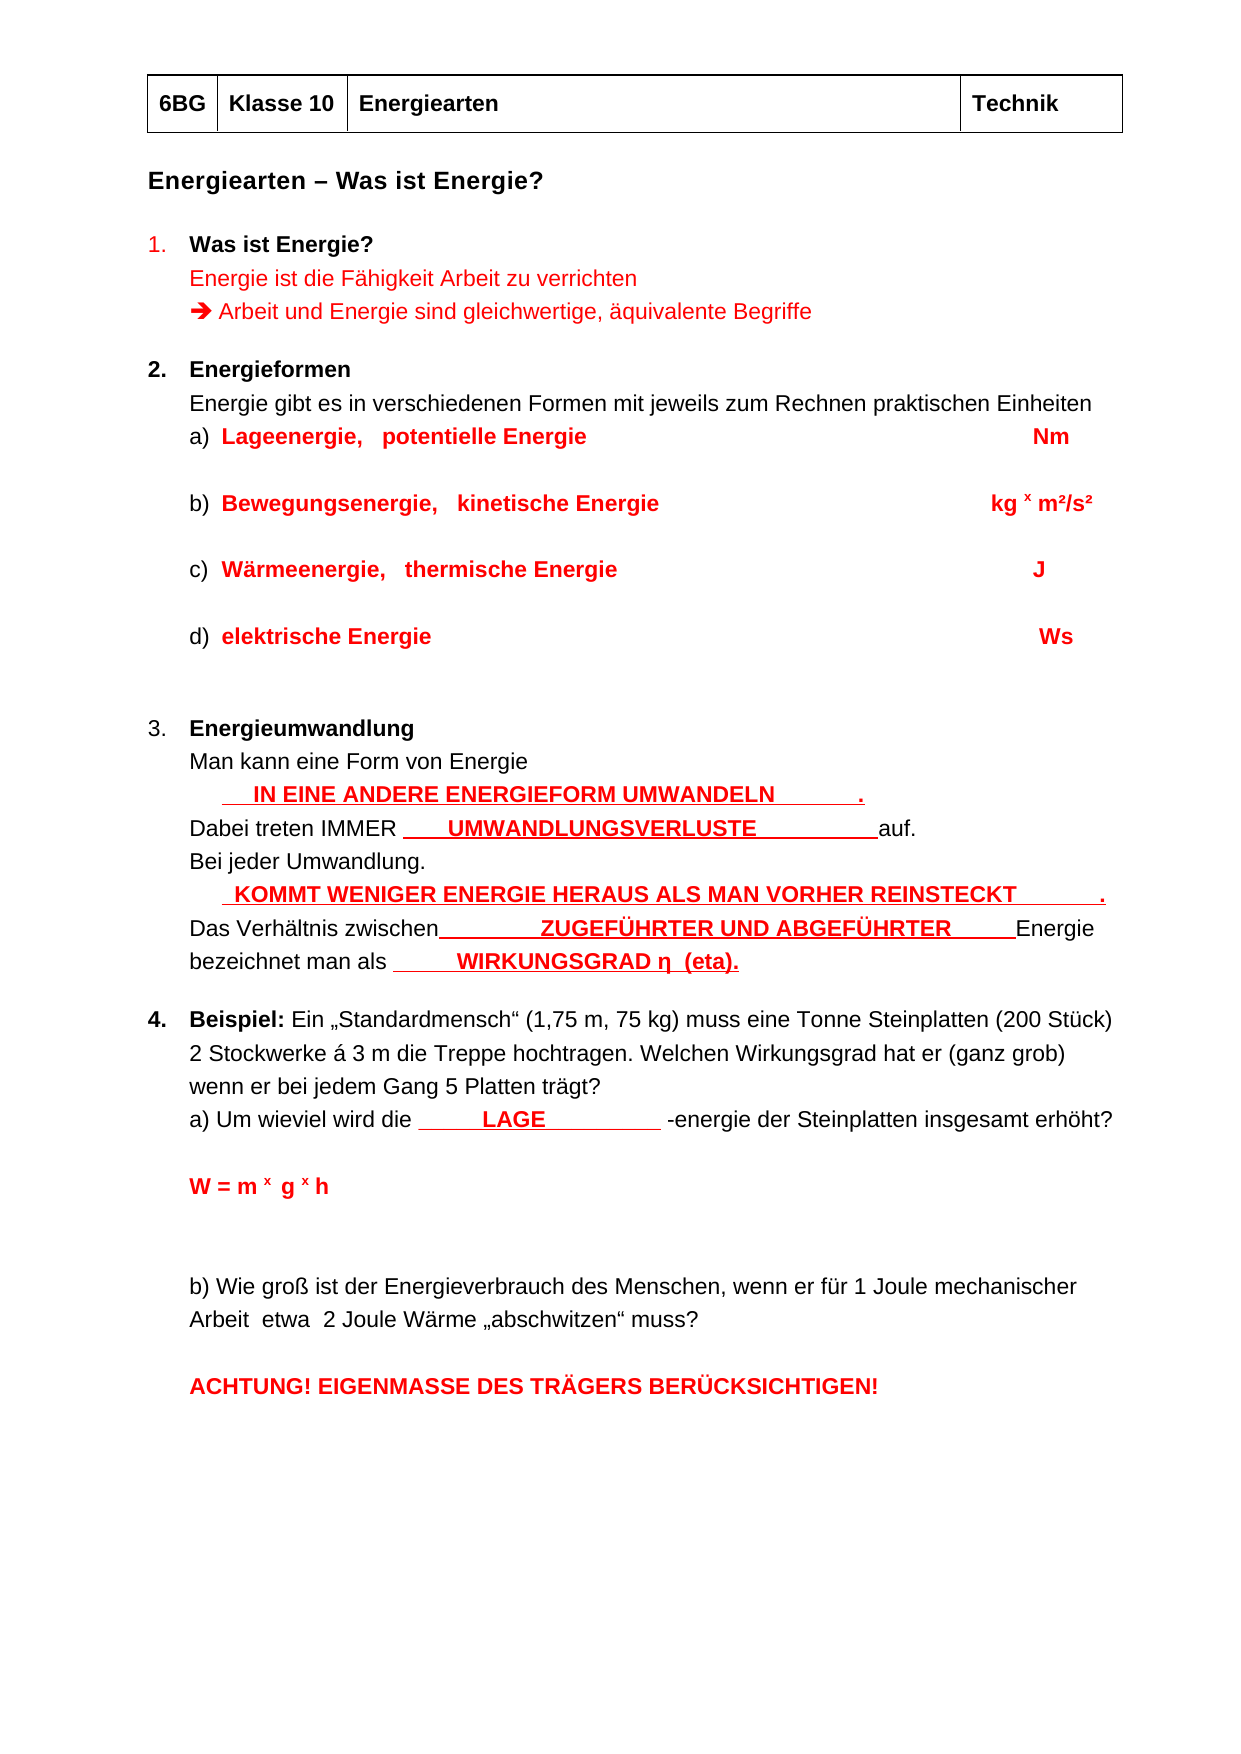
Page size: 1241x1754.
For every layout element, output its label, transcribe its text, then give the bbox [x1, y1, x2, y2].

subtitle Was ist Energie? Energie ist die Fähigkeit Arbeit zu verrichten Arbeit und Energie sind gleichwertige, äquivalente Begriffe [148, 224, 1122, 324]
subtitle Energieumwandlung Man kann eine Form von Energie IN EINE ANDERE ENERGIEFORM UMWANDELN . Dabei treten IMMER UMWANDLUNGSVERLUSTE auf. Bei jeder Umwandlung. KOMMT WENIGER ENERGIE HERAUS ALS MAN VORHER REINSTECKT . Das Verhältnis zwischen ZUGEFÜHRTER UND ABGEFÜHRTER Energie bezeichnet man als WIRKUNGSGRAD η (eta). [148, 707, 1122, 974]
subtitle Beispiel: Ein „Standardmensch“ (1,75 m, 75 kg) muss eine Tonne Steinplatten (200 Stück) 2 Stockwerke á 3 m die Treppe hochtragen. Welchen Wirkungsgrad hat er (ganz grob) wenn er bei jedem Gang 5 Platten trägt? a) Um wieviel wird die _____LAGE_________ -energie der Steinplatten insgesamt erhöht? W = m x g x h b) Wie groß ist der Energieverbrauch des Menschen, wenn er für 1 Joule mechanischer Arbeit etwa 2 Joule Wärme „abschwitzen“ muss? ACHTUNG! EIGENMASSE DES TRÄGERS BERÜCKSICHTIGEN! [148, 999, 1122, 1399]
subtitle Energieformen Energie gibt es in verschiedenen Formen mit jeweils zum Rechnen praktischen Einheiten a) Lageenergie, potentielle Energie Nm b) Bewegungsenergie, kinetische Energie kg x m²/s² c) Wärmeenergie, thermische Energie J d) elektrische Energie Ws [148, 349, 1122, 682]
title Energiearten – Was ist Energie? [148, 162, 1122, 195]
